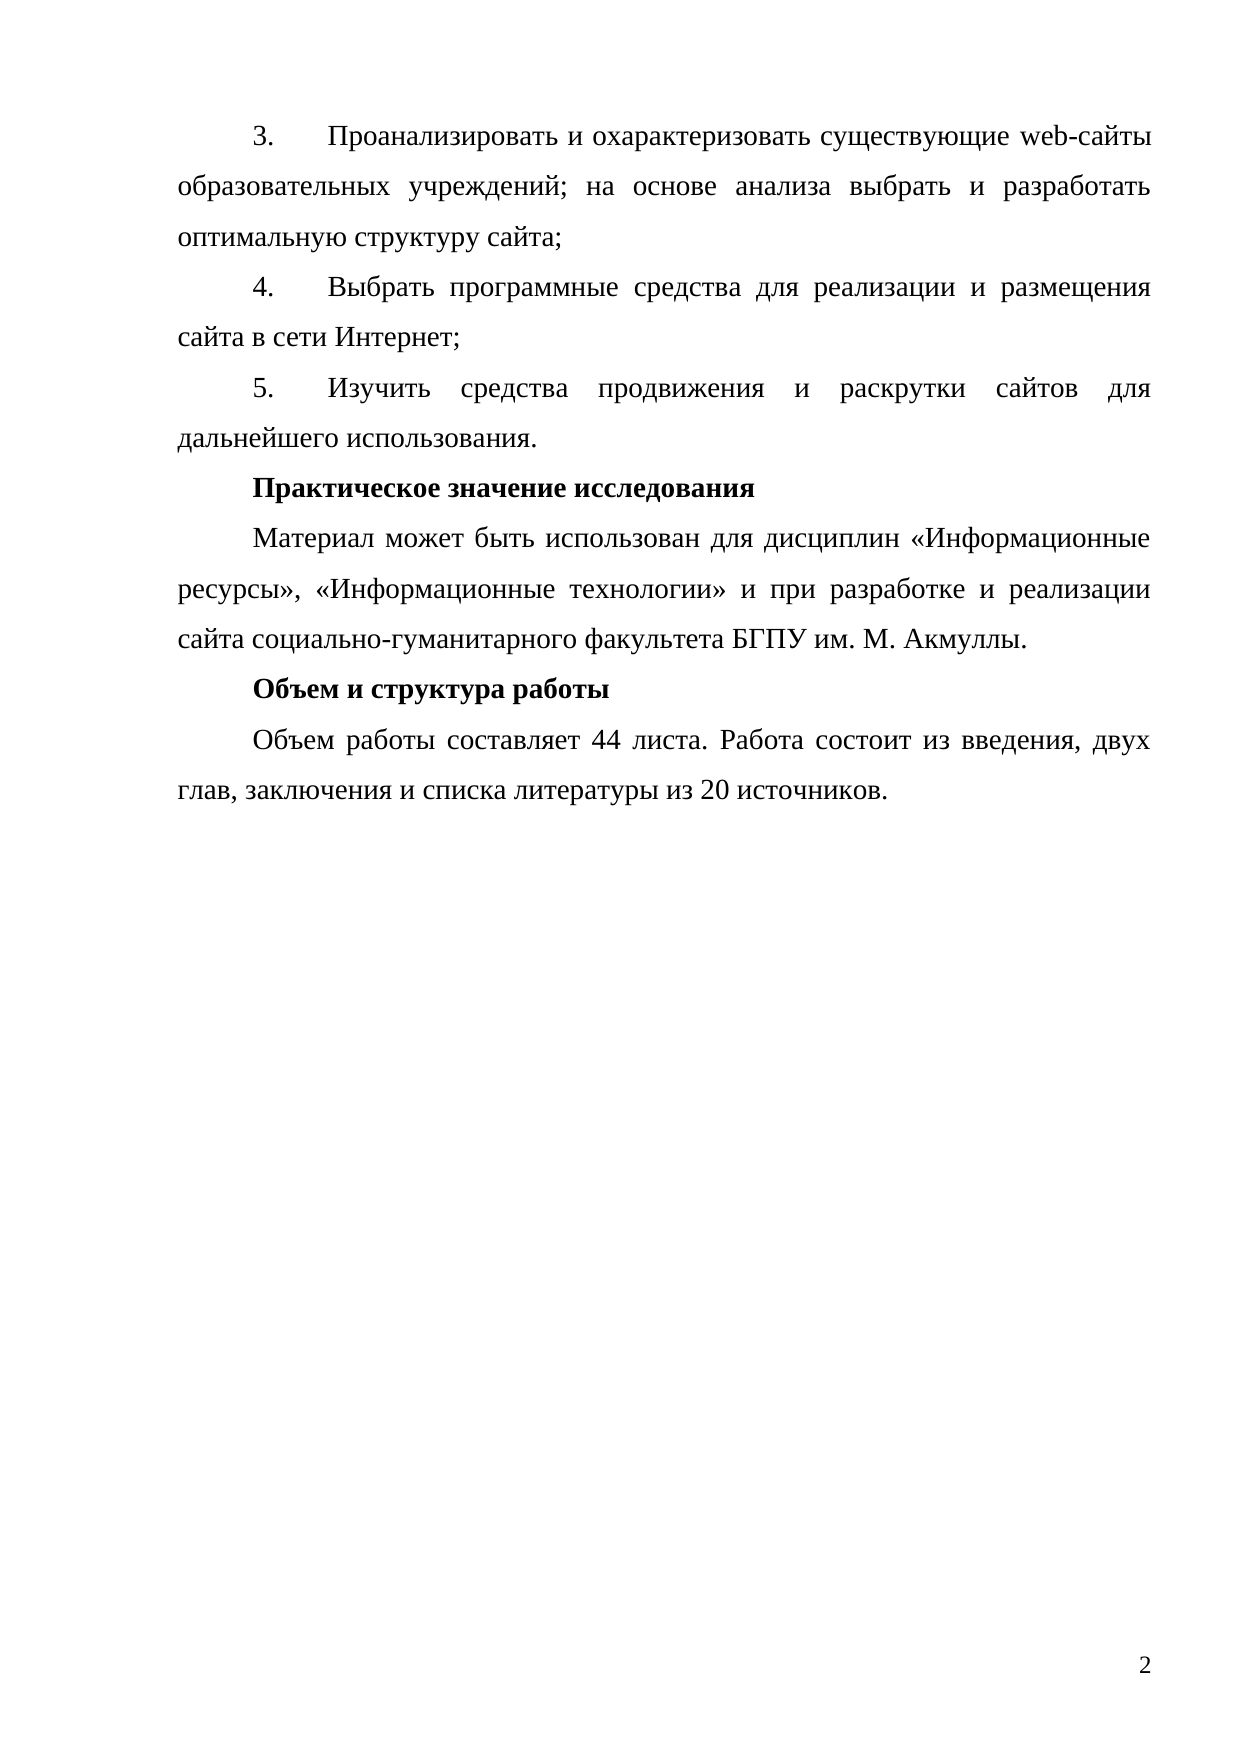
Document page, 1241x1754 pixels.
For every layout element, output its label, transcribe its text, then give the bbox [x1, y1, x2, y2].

list Выбрать программные средства для реализации и размещения сайта в сети Интернет; [177, 269, 1152, 353]
text Объем работы составляет 44 листа. Работа состоит из введения, двух глав, заключения и списка литературы из 20 источников. [177, 722, 1152, 806]
text Материал может быть использован для дисциплин «Информационные ресурсы», «Информационные технологии» и при разработке и реализации сайта социально-гуманитарного факультета БГПУ им. М. Акмуллы. [177, 521, 1152, 655]
list Изучить средства продвижения и раскрутки сайтов для дальнейшего использования. [177, 370, 1152, 453]
list Проанализировать и охарактеризовать существующие web-сайты образовательных учреждений; на основе анализа выбрать и разработать оптимальную структуру сайта; [177, 118, 1152, 252]
text Объем и структура работы [177, 672, 1152, 705]
text Практическое значение исследования [177, 470, 1152, 504]
